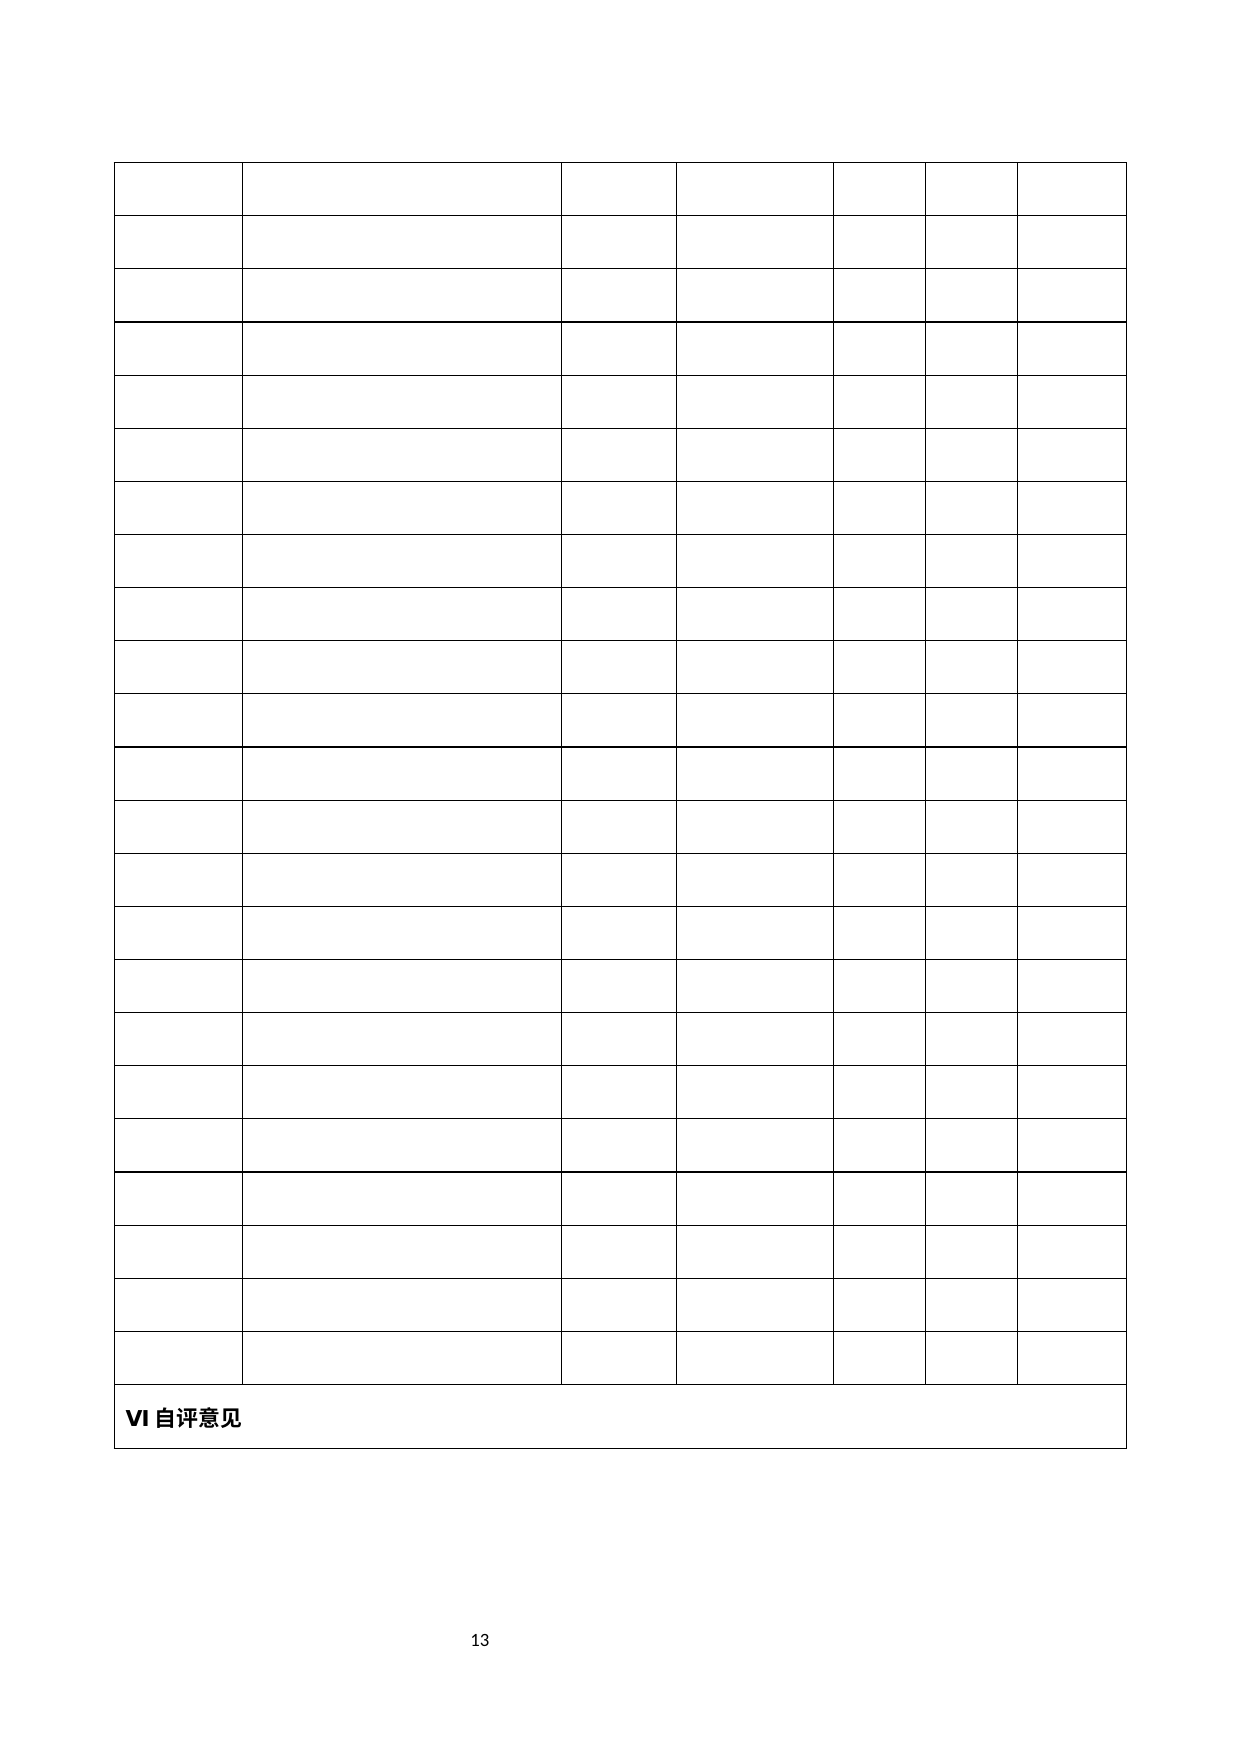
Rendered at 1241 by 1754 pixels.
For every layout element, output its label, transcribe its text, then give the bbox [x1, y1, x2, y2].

table_cell [1018, 535, 1126, 587]
table_cell [1018, 1119, 1126, 1171]
table_cell [677, 1066, 833, 1118]
table_cell [834, 216, 925, 268]
table_cell [926, 269, 1017, 321]
table_cell [677, 163, 833, 215]
table_cell [677, 376, 833, 428]
table_cell [926, 1066, 1017, 1118]
table_cell [1018, 801, 1126, 853]
table_cell [115, 1226, 242, 1278]
table_cell [562, 641, 676, 693]
table_cell [243, 163, 561, 215]
table_cell [562, 801, 676, 853]
table_cell [926, 1173, 1017, 1224]
table_cell [926, 588, 1017, 640]
table_cell [243, 694, 561, 746]
table_cell [926, 1279, 1017, 1331]
table_cell [834, 323, 925, 374]
table_cell [243, 323, 561, 374]
table_cell [115, 163, 242, 215]
table_cell [562, 163, 676, 215]
table_cell [243, 1332, 561, 1384]
table_cell [926, 1332, 1017, 1384]
table_cell [243, 641, 561, 693]
table_cell [115, 907, 242, 959]
table_cell [1018, 907, 1126, 959]
table_cell Ⅵ 自评意见 [115, 1385, 1126, 1448]
table_cell [562, 482, 676, 534]
table_cell [115, 1279, 242, 1331]
table_cell [677, 694, 833, 746]
table_cell [562, 1119, 676, 1171]
table_cell [926, 748, 1017, 799]
table_cell [926, 323, 1017, 374]
table_cell [562, 429, 676, 481]
table_cell [834, 748, 925, 799]
table_cell [1018, 1279, 1126, 1331]
table_cell [677, 588, 833, 640]
table_cell [677, 1279, 833, 1331]
table_cell [926, 1119, 1017, 1171]
table_cell [243, 1013, 561, 1065]
table_cell [1018, 429, 1126, 481]
table_cell [926, 429, 1017, 481]
table_cell [834, 1279, 925, 1331]
table_cell [243, 854, 561, 906]
table_cell [834, 960, 925, 1012]
table_cell [677, 801, 833, 853]
table_cell [1018, 1332, 1126, 1384]
table_cell [1018, 323, 1126, 374]
table_cell [115, 1332, 242, 1384]
table_cell [562, 535, 676, 587]
table_cell [1018, 588, 1126, 640]
table_cell [834, 376, 925, 428]
table_cell [243, 1173, 561, 1224]
table_cell [1018, 216, 1126, 268]
table_cell [677, 1119, 833, 1171]
table_cell [677, 482, 833, 534]
table_cell [1018, 1013, 1126, 1065]
table_cell [115, 748, 242, 799]
table_cell [243, 376, 561, 428]
table_cell [834, 429, 925, 481]
table_cell [834, 1066, 925, 1118]
table_cell [1018, 376, 1126, 428]
table_cell [562, 323, 676, 374]
table_cell [115, 429, 242, 481]
table_cell [562, 748, 676, 799]
table_cell [926, 1226, 1017, 1278]
table_cell [562, 376, 676, 428]
table_cell [926, 960, 1017, 1012]
table_cell [677, 429, 833, 481]
table_cell [1018, 960, 1126, 1012]
table_cell [562, 694, 676, 746]
table_cell [926, 641, 1017, 693]
table_cell [926, 694, 1017, 746]
table_cell [1018, 1226, 1126, 1278]
table_cell [115, 323, 242, 374]
table_cell [926, 907, 1017, 959]
table_cell [677, 535, 833, 587]
table_cell [834, 694, 925, 746]
table_cell [243, 429, 561, 481]
table_cell [243, 1279, 561, 1331]
table_cell [562, 907, 676, 959]
table_cell [243, 1066, 561, 1118]
table_cell [562, 960, 676, 1012]
table_cell [677, 854, 833, 906]
table_cell [243, 482, 561, 534]
table_cell [115, 482, 242, 534]
table_cell [562, 1013, 676, 1065]
table_cell [562, 216, 676, 268]
table_cell [926, 216, 1017, 268]
table_cell [834, 854, 925, 906]
table_cell [834, 1332, 925, 1384]
table_cell [677, 1173, 833, 1224]
table_cell [834, 1173, 925, 1224]
table_cell [115, 376, 242, 428]
table_cell [562, 854, 676, 906]
table_cell [834, 641, 925, 693]
table_cell [926, 535, 1017, 587]
table_cell [677, 323, 833, 374]
table_cell [834, 482, 925, 534]
table_cell [834, 269, 925, 321]
table_cell [562, 1226, 676, 1278]
table_cell [115, 1173, 242, 1224]
table_cell [115, 854, 242, 906]
table_cell [562, 1066, 676, 1118]
table_cell [1018, 163, 1126, 215]
table_cell [677, 641, 833, 693]
table_cell [243, 535, 561, 587]
table_cell [115, 588, 242, 640]
table_cell [677, 1013, 833, 1065]
table_cell [1018, 854, 1126, 906]
table_cell [926, 801, 1017, 853]
table_cell [115, 1066, 242, 1118]
table_cell [926, 1013, 1017, 1065]
table_cell [115, 641, 242, 693]
table_cell [926, 163, 1017, 215]
table_cell [1018, 641, 1126, 693]
table_cell [1018, 1173, 1126, 1224]
table_cell [677, 216, 833, 268]
table_cell [115, 535, 242, 587]
table_cell [1018, 269, 1126, 321]
table_cell [243, 588, 561, 640]
table_cell [243, 748, 561, 799]
table_cell [1018, 748, 1126, 799]
table_cell [1018, 694, 1126, 746]
table_cell [115, 216, 242, 268]
table_cell [677, 960, 833, 1012]
table_cell [115, 1119, 242, 1171]
table_cell [562, 1173, 676, 1224]
table_cell [562, 1332, 676, 1384]
table_cell [926, 376, 1017, 428]
table_cell [115, 801, 242, 853]
table_cell [834, 588, 925, 640]
table_cell [834, 1013, 925, 1065]
table_cell [243, 907, 561, 959]
table_cell [677, 1226, 833, 1278]
table_cell [926, 854, 1017, 906]
table_cell [243, 960, 561, 1012]
table_cell [677, 907, 833, 959]
table_cell [834, 1226, 925, 1278]
table_cell [677, 269, 833, 321]
table_cell [115, 269, 242, 321]
table_cell [243, 216, 561, 268]
table_cell [115, 694, 242, 746]
table_cell [562, 269, 676, 321]
table_cell [926, 482, 1017, 534]
table_cell [677, 748, 833, 799]
table_cell [834, 535, 925, 587]
table_cell [243, 1226, 561, 1278]
table_cell [1018, 482, 1126, 534]
table_cell [243, 801, 561, 853]
table_cell [562, 1279, 676, 1331]
table_cell [834, 907, 925, 959]
table_cell [243, 269, 561, 321]
table_cell [1018, 1066, 1126, 1118]
table_cell [243, 1119, 561, 1171]
table_cell [115, 960, 242, 1012]
table_cell [834, 163, 925, 215]
table_cell [677, 1332, 833, 1384]
table_cell [834, 1119, 925, 1171]
table_cell [834, 801, 925, 853]
table_cell [115, 1013, 242, 1065]
table_cell [562, 588, 676, 640]
